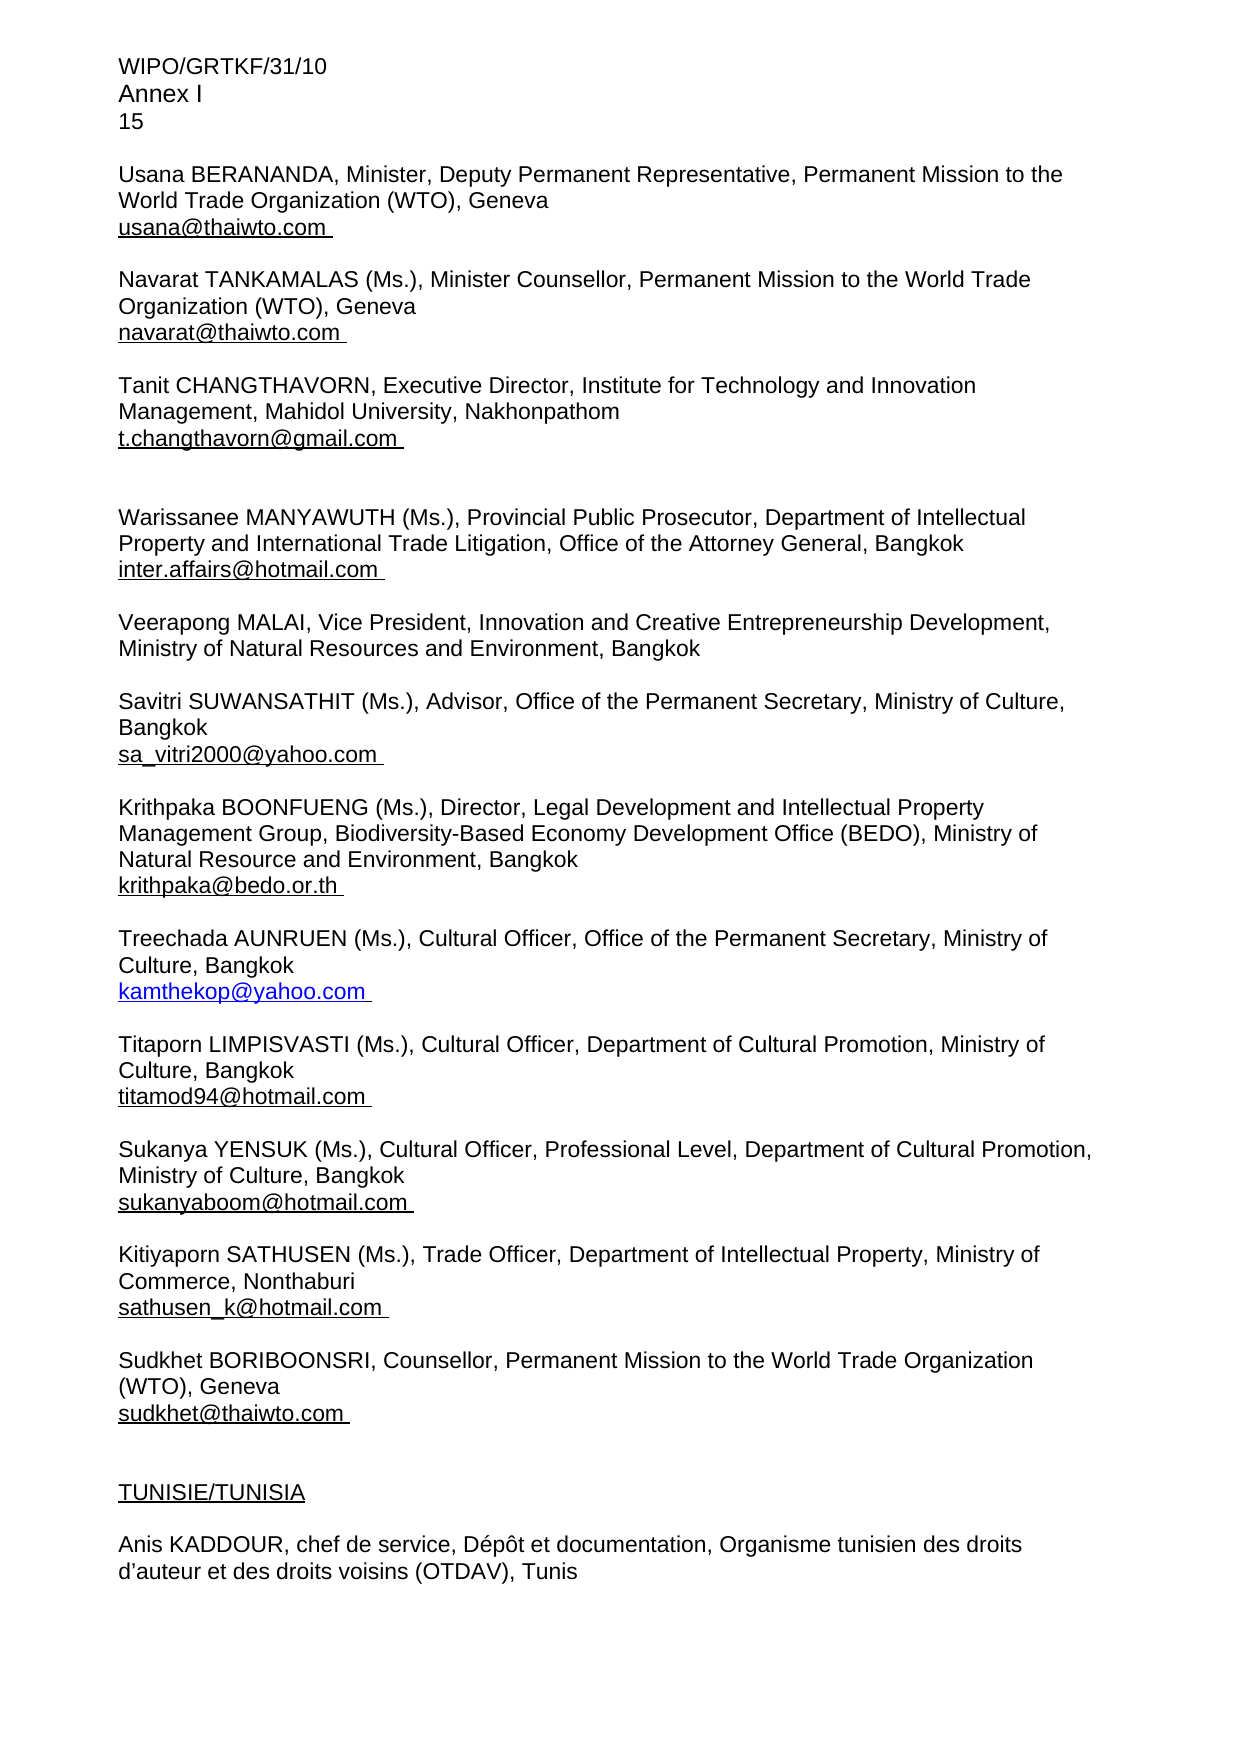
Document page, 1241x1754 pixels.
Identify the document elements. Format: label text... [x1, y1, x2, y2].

text Treechada AUNRUEN (Ms.), Cultural Officer, Office of the Permanent Secretary, Ministry of Culture, Bangkok [118, 925, 1092, 978]
text sa_vitri2000@yahoo.com [118, 741, 1092, 767]
text TUNISIE/TUNISIA [118, 1479, 1092, 1505]
text Sudkhet BORIBOONSRI, Counsellor, Permanent Mission to the World Trade Organization (WTO), Geneva [118, 1347, 1092, 1399]
text Veerapong MALAI, Vice President, Innovation and Creative Entrepreneurship Development, Ministry of Natural Resources and Environment, Bangkok [118, 609, 1092, 662]
text Savitri SUWANSATHIT (Ms.), Advisor, Office of the Permanent Secretary, Ministry of Culture, Bangkok [118, 688, 1092, 741]
text Krithpaka BOONFUENG (Ms.), Director, Legal Development and Intellectual Property Management Group, Biodiversity-Based Economy Development Office (BEDO), Ministry of Natural Resource and Environment, Bangkok [118, 793, 1092, 872]
text Sukanya YENSUK (Ms.), Cultural Officer, Professional Level, Department of Cultural Promotion, Ministry of Culture, Bangkok [118, 1136, 1092, 1189]
text Titaporn LIMPISVASTI (Ms.), Cultural Officer, Department of Cultural Promotion, Ministry of Culture, Bangkok [118, 1031, 1092, 1083]
text Kitiyaporn SATHUSEN (Ms.), Trade Officer, Department of Intellectual Property, Ministry of Commerce, Nonthaburi [118, 1241, 1092, 1294]
text Tanit CHANGTHAVORN, Executive Director, Institute for Technology and Innovation Management, Mahidol University, Nakhonpathom [118, 372, 1092, 424]
text Warissanee MANYAWUTH (Ms.), Provincial Public Prosecutor, Department of Intellectual Property and International Trade Litigation, Office of the Attorney General, Bangkok [118, 503, 1092, 556]
text usana@thaiwto.com [118, 214, 1092, 240]
text sathusen_k@hotmail.com [118, 1294, 1092, 1321]
text navarat@thaiwto.com [118, 319, 1092, 345]
text krithpaka@bedo.or.th [118, 872, 1092, 899]
text t.changthavorn@gmail.com [118, 424, 1092, 451]
text sudkhet@thaiwto.com [118, 1399, 1092, 1426]
text sukanyaboom@hotmail.com [118, 1189, 1092, 1215]
text Usana BERANANDA, Minister, Deputy Permanent Representative, Permanent Mission to the World Trade Organization (WTO), Geneva [118, 161, 1092, 214]
text Anis KADDOUR, chef de service, Dépôt et documentation, Organisme tunisien des droits d’auteur et des droits voisins (OTDAV), Tunis [118, 1531, 1092, 1584]
text kamthekop@yahoo.com [118, 978, 1092, 1004]
text inter.affairs@hotmail.com [118, 556, 1092, 583]
text Navarat TANKAMALAS (Ms.), Minister Counsellor, Permanent Mission to the World Trade Organization (WTO), Geneva [118, 266, 1092, 319]
text titamod94@hotmail.com [118, 1083, 1092, 1110]
